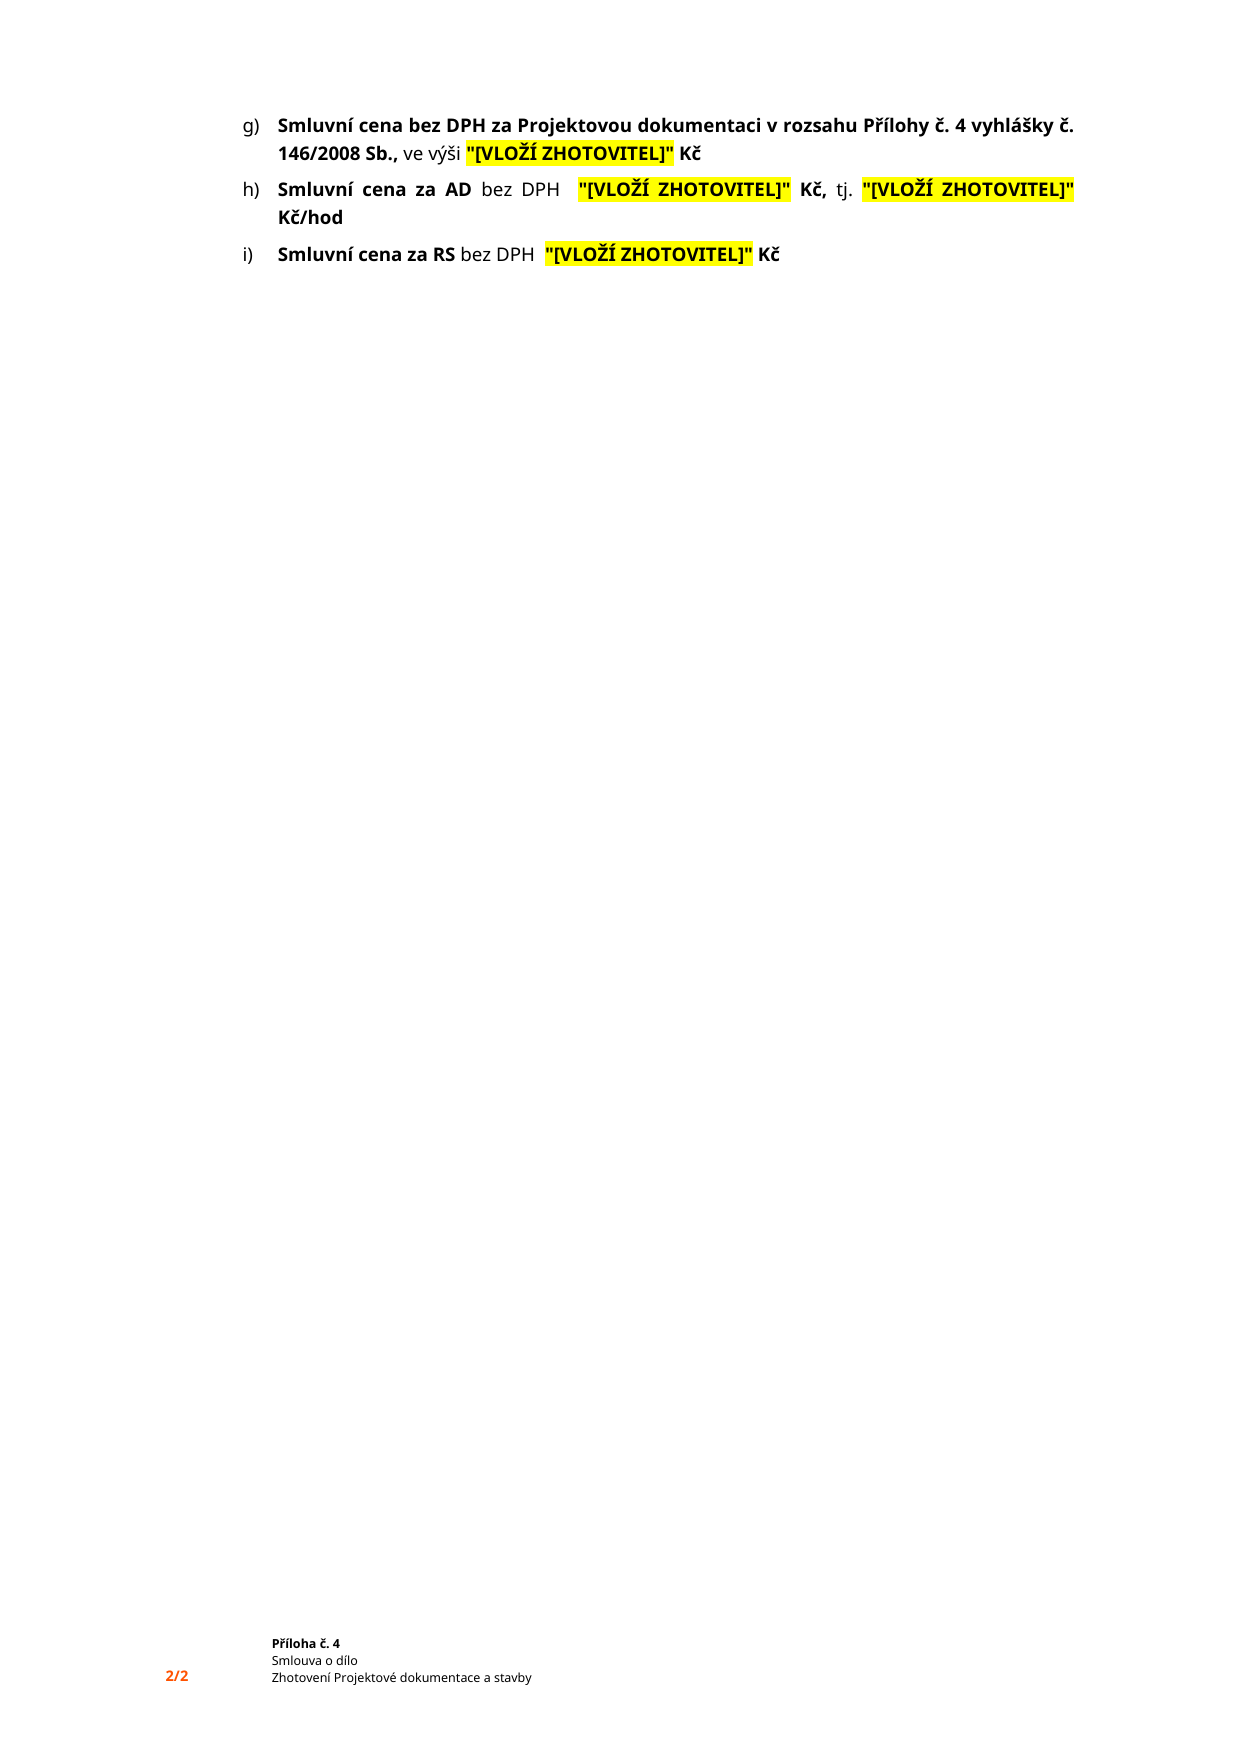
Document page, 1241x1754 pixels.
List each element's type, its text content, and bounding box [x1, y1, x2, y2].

list Smluvní cena za AD bez DPH "[VLOŽÍ ZHOTOVITEL]" Kč, tj. "[VLOŽÍ ZHOTOVITEL]" Kč/hod [242, 177, 1075, 230]
list Smluvní cena za RS bez DPH "[VLOŽÍ ZHOTOVITEL]" Kč [242, 241, 545, 266]
list Smluvní cena bez DPH za Projektovou dokumentaci v rozsahu Přílohy č. 4 vyhlášky č. 146/2008 Sb., ve výši "[VLOŽÍ ZHOTOVITEL]" Kč [242, 112, 1075, 166]
list Smluvní cena za RS bez DPH "[VLOŽÍ ZHOTOVITEL]" Kč [753, 241, 1075, 266]
